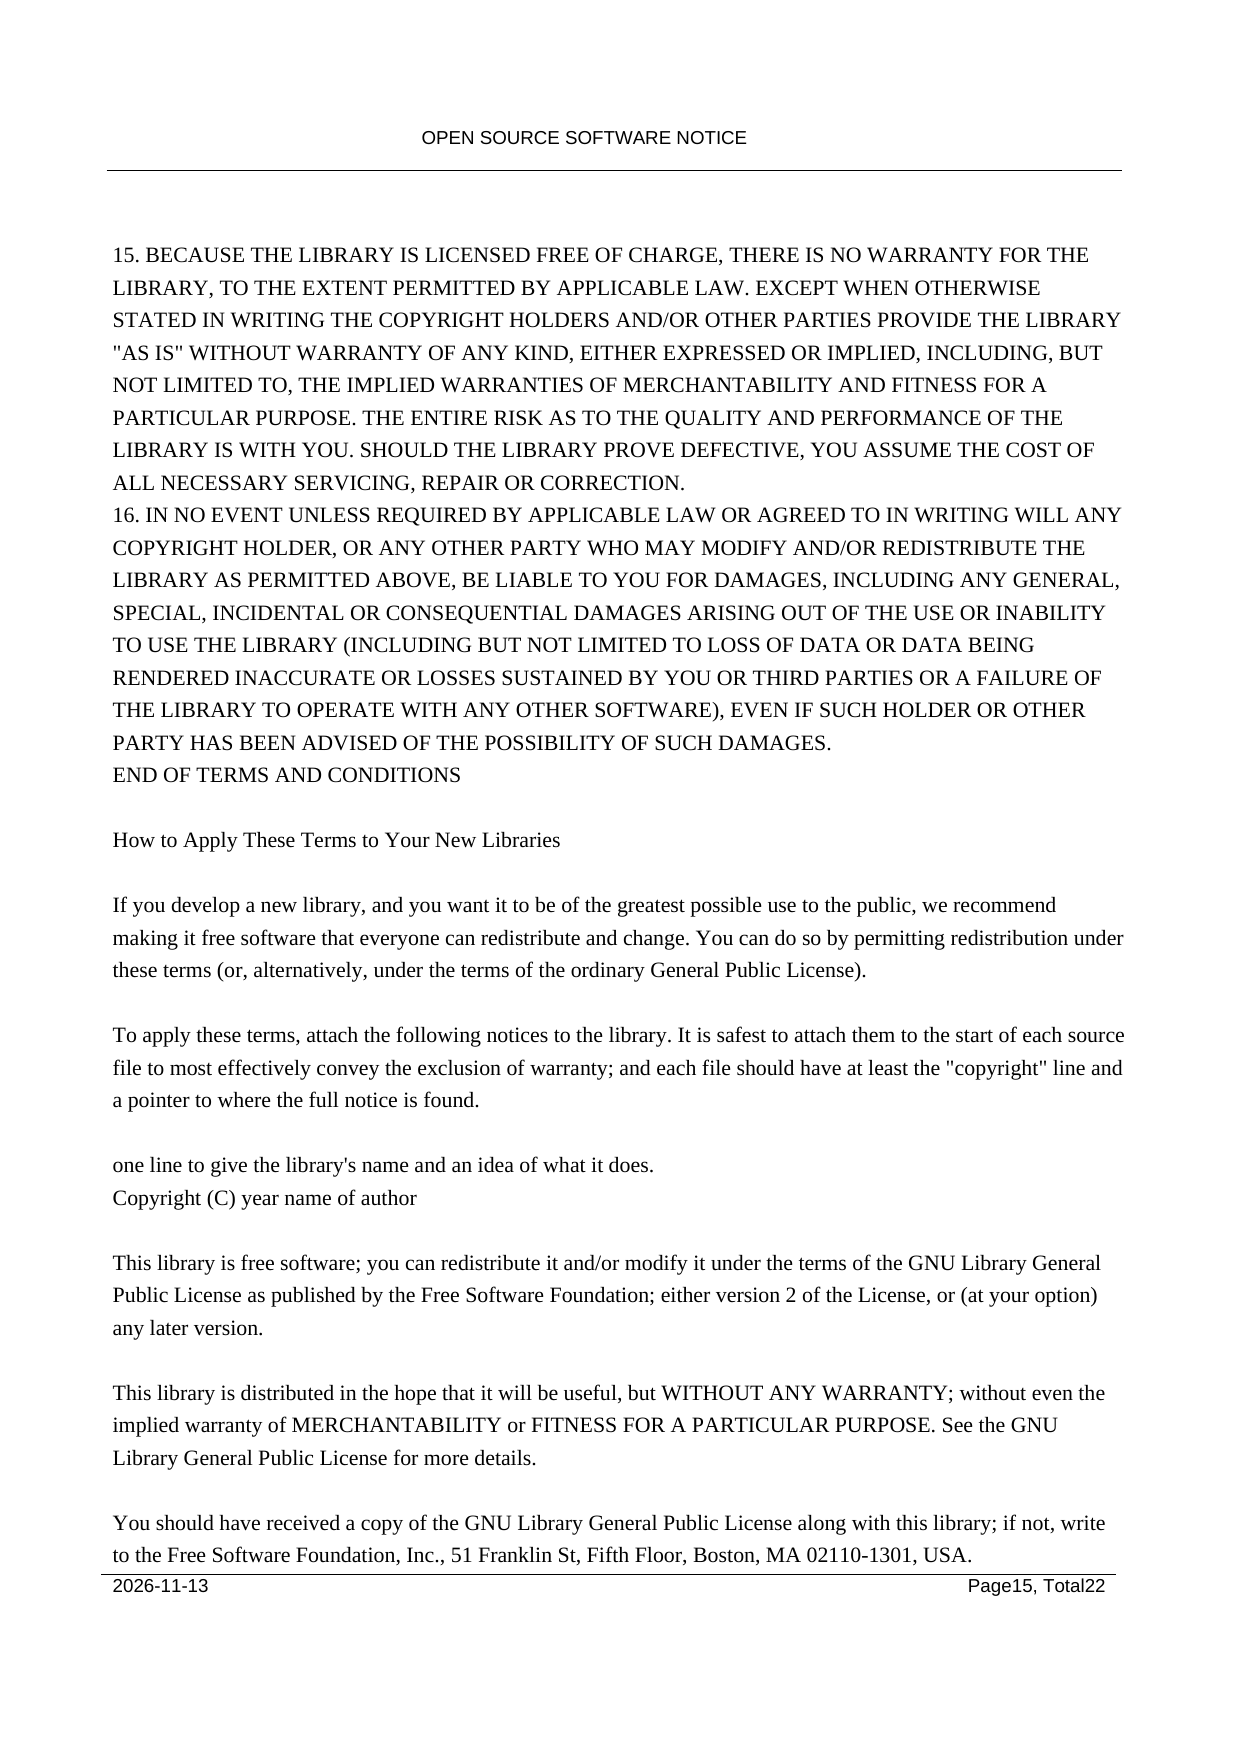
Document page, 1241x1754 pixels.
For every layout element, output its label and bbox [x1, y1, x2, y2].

text [112, 206, 1128, 1571]
